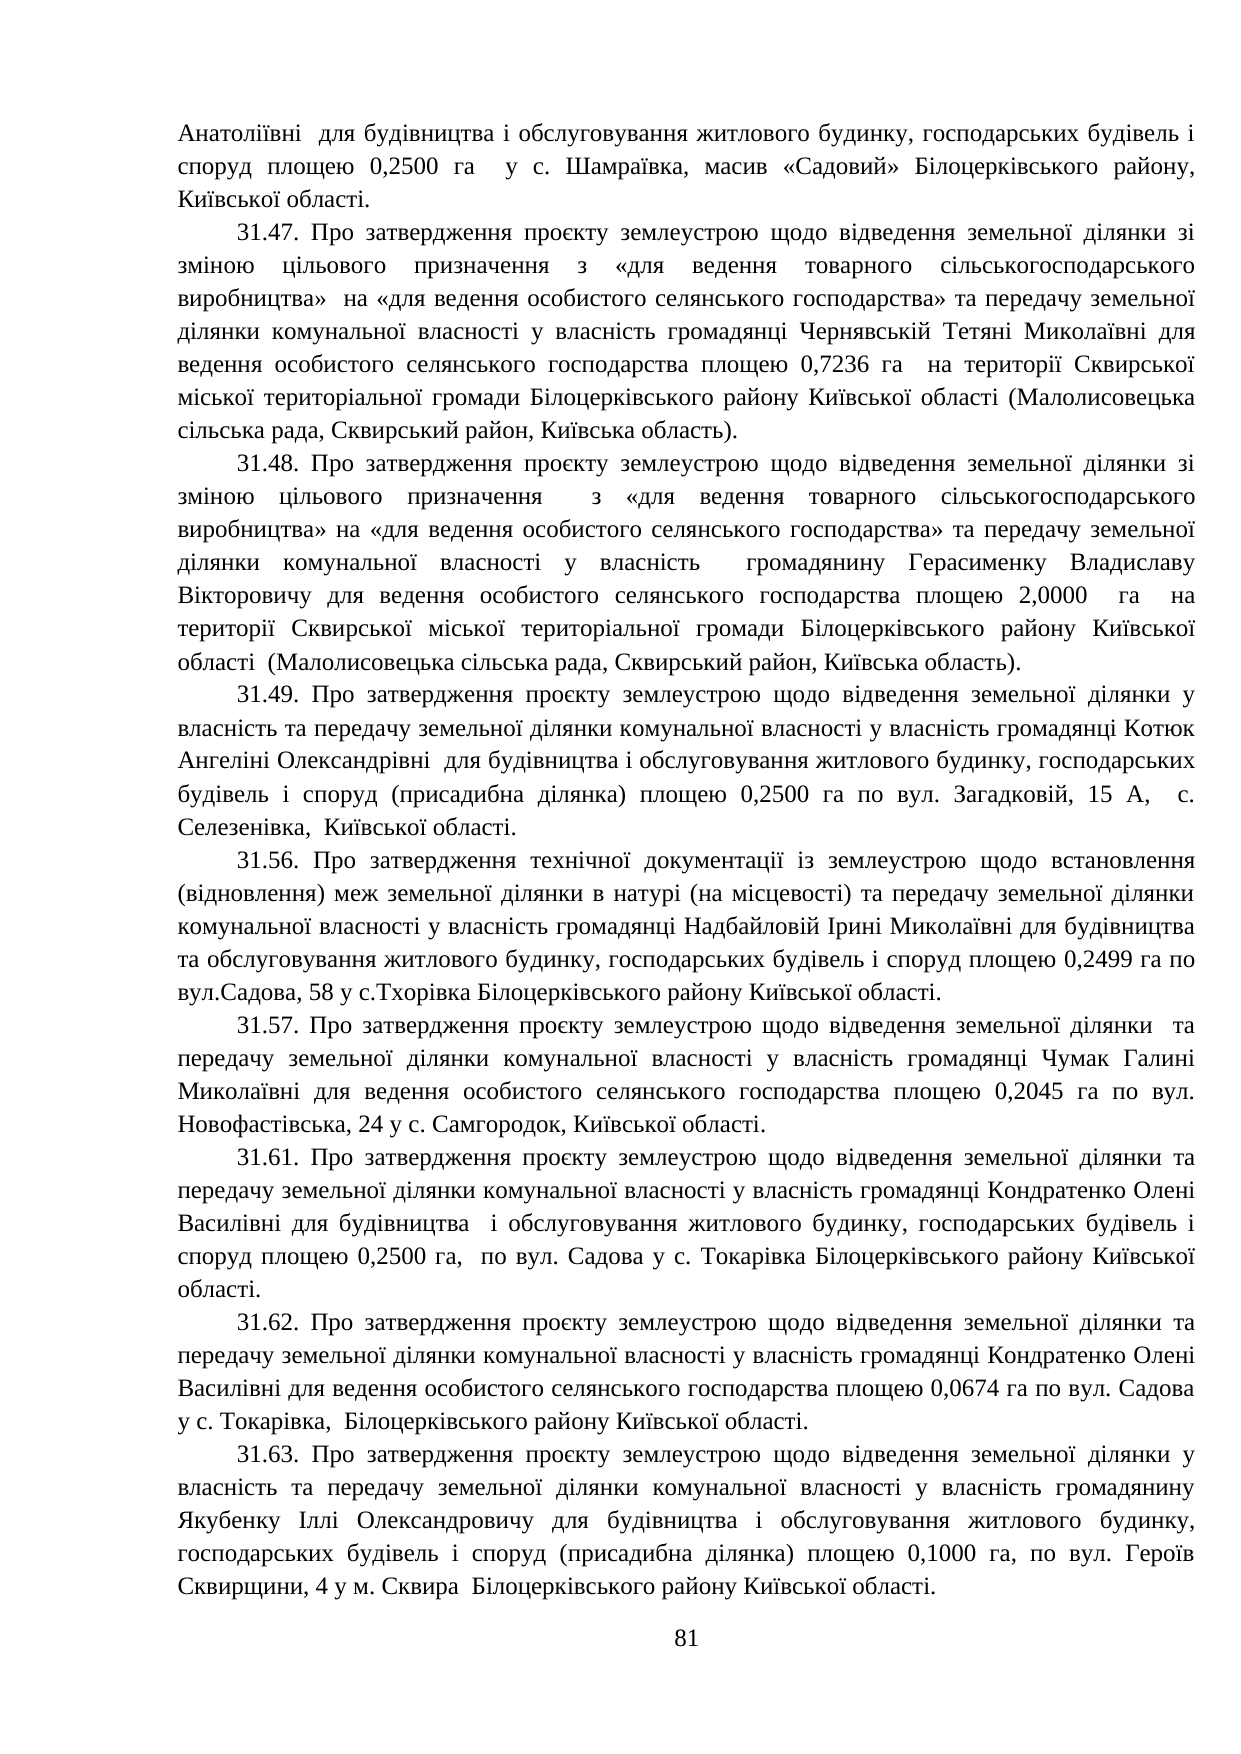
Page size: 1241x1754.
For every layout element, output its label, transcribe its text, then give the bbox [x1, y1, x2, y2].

text 31.47. Про затвердження проєкту землеустрою щодо відведення земельної ділянки зі зміною цільового призначення з «для ведення товарного сільськогосподарського виробництва» на «для ведення особистого селянського господарства» та передачу земельної ділянки комунальної власності у власність громадянці Чернявській Тетяні Миколаївні для ведення особистого селянського господарства площею 0,7236 га на території Сквирської міської територіальної громади Білоцерківського району Київської області (Малолисовецька сільська рада, Сквирський район, Київська область). [177, 217, 1196, 444]
text 31.63. Про затвердження проєкту землеустрою щодо відведення земельної ділянки у власність та передачу земельної ділянки комунальної власності у власність громадянину Якубенку Іллі Олександровичу для будівництва і обслуговування житлового будинку, господарських будівель і споруд (присадибна ділянка) площею 0,1000 га, по вул. Героїв Сквирщини, 4 у м. Сквира Білоцерківського району Київської області. [177, 1439, 1196, 1600]
text 31.57. Про затвердження проєкту землеустрою щодо відведення земельної ділянки та передачу земельної ділянки комунальної власності у власність громадянці Чумак Галині Миколаївні для ведення особистого селянського господарства площею 0,2045 га по вул. Новофастівська, 24 у с. Самгородок, Київської області. [177, 1010, 1196, 1138]
text 31.48. Про затвердження проєкту землеустрою щодо відведення земельної ділянки зі зміною цільового призначення з «для ведення товарного сільськогосподарського виробництва» на «для ведення особистого селянського господарства» та передачу земельної ділянки комунальної власності у власність громадянину Герасименку Владиславу Вікторовичу для ведення особистого селянського господарства площею 2,0000 га на території Сквирської міської територіальної громади Білоцерківського району Київської області (Малолисовецька сільська рада, Сквирський район, Київська область). [177, 448, 1196, 675]
text 31.61. Про затвердження проєкту землеустрою щодо відведення земельної ділянки та передачу земельної ділянки комунальної власності у власність громадянці Кондратенко Олені Василівні для будівництва і обслуговування житлового будинку, господарських будівель і споруд площею 0,2500 га, по вул. Садова у с. Токарівка Білоцерківського району Київської області. [177, 1142, 1196, 1303]
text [177, 118, 1196, 213]
text 31.56. Про затвердження технічної документації із землеустрою щодо встановлення (відновлення) меж земельної ділянки в натурі (на місцевості) та передачу земельної ділянки комунальної власності у власність громадянці Надбайловій Ірині Миколаївні для будівництва та обслуговування житлового будинку, господарських будівель і споруд площею 0,2499 га по вул.Садова, 58 у с.Тхорівка Білоцерківського району Київської області. [177, 845, 1196, 1006]
text 31.62. Про затвердження проєкту землеустрою щодо відведення земельної ділянки та передачу земельної ділянки комунальної власності у власність громадянці Кондратенко Олені Василівні для ведення особистого селянського господарства площею 0,0674 га по вул. Садова у с. Токарівка, Білоцерківського району Київської області. [177, 1307, 1196, 1435]
text 31.49. Про затвердження проєкту землеустрою щодо відведення земельної ділянки у власність та передачу земельної ділянки комунальної власності у власність громадянці Котюк Ангеліні Олександрівні для будівництва і обслуговування житлового будинку, господарських будівель і споруд (присадибна ділянка) площею 0,2500 га по вул. Загадковій, 15 А, с. Селезенівка, Київської області. [177, 679, 1196, 840]
